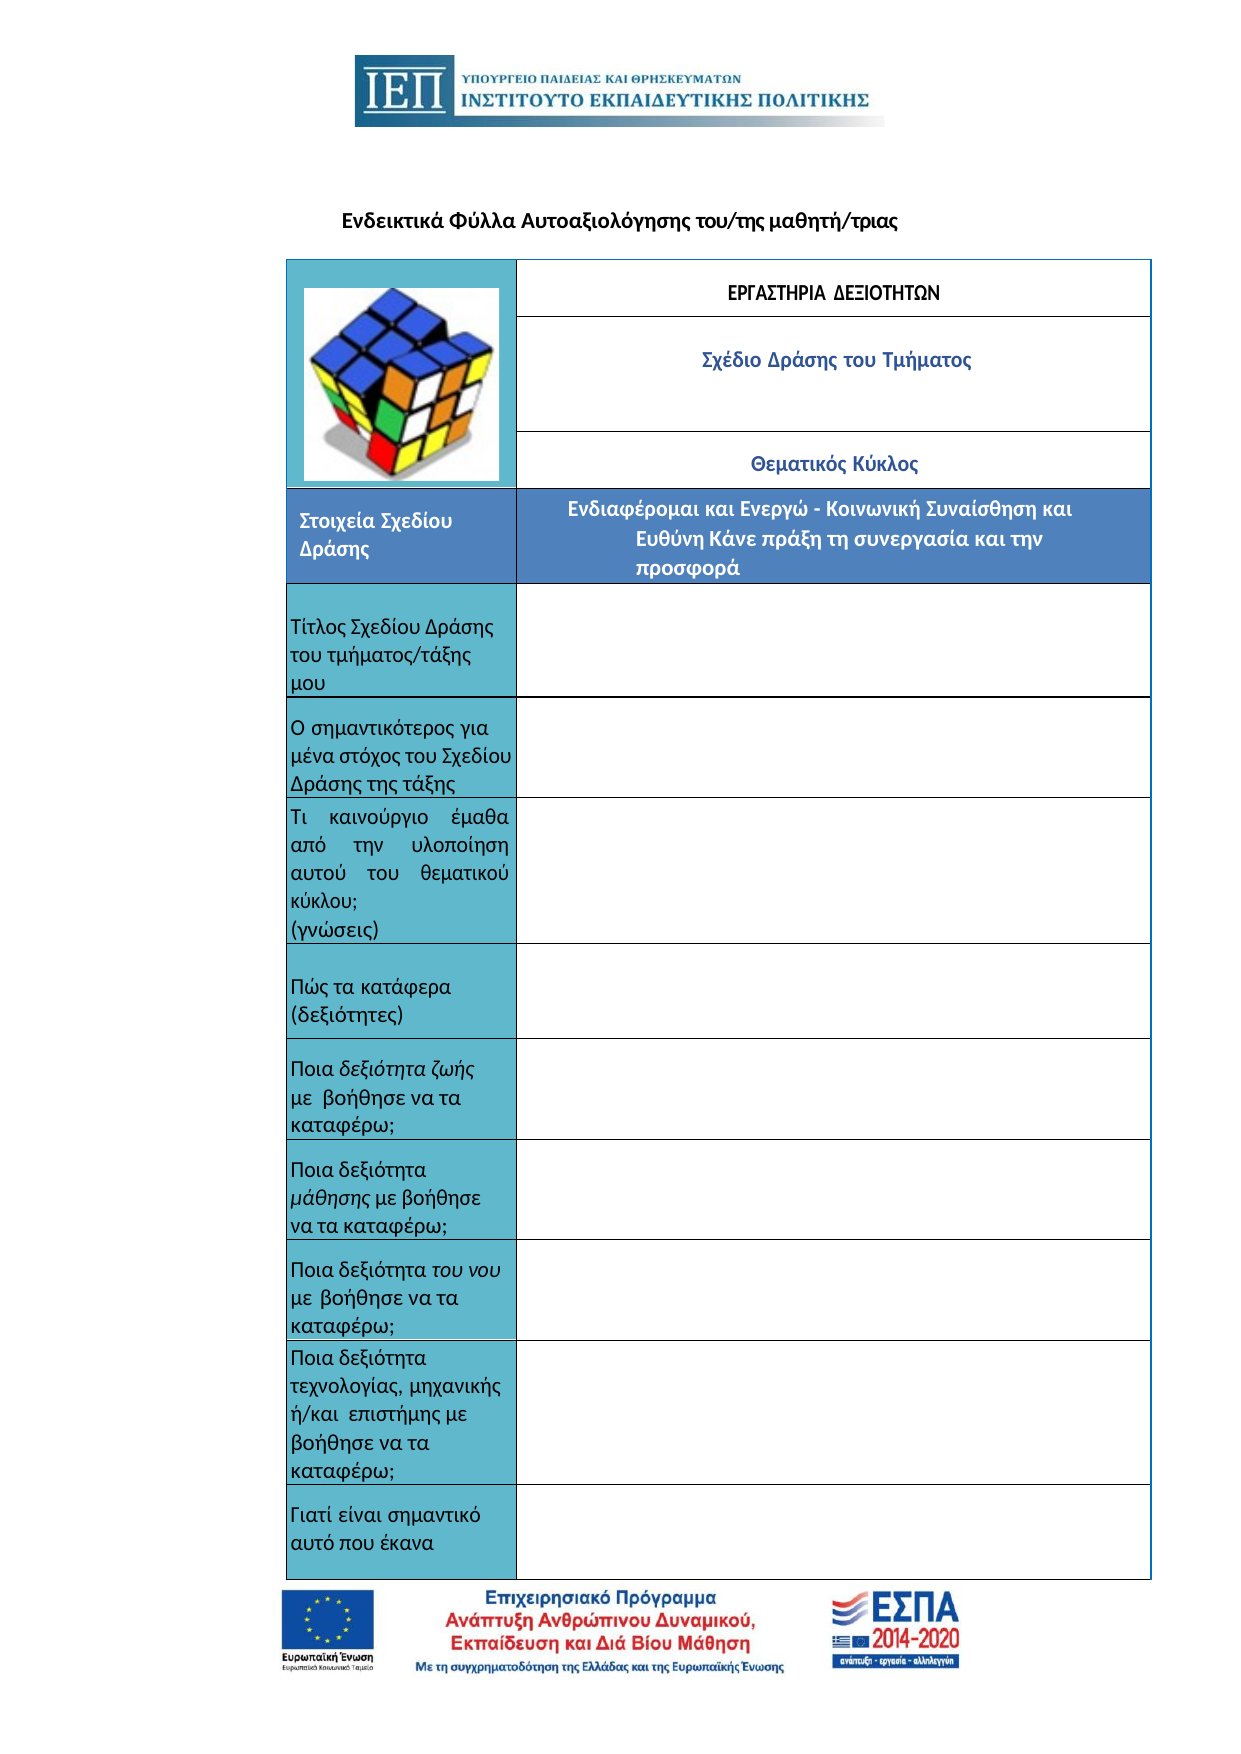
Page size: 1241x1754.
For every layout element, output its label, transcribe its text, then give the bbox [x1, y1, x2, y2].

table_cell Θεματικός Κύκλος [517, 432, 1150, 487]
table_cell [517, 1485, 1150, 1579]
table_cell Ο σημαντικότερος για μένα στόχος του Σχεδίου Δράσης της τάξης [287, 698, 516, 797]
table_cell Τίτλος Σχεδίου Δράσης του τμήματος/τάξης μου [287, 584, 516, 696]
table_cell [517, 798, 1150, 943]
picture [304, 288, 500, 481]
table_header [287, 260, 516, 487]
table_cell Ποια δεξιότητα μάθησης με βοήθησε να τα καταφέρω; [287, 1140, 516, 1239]
table_cell [517, 698, 1150, 797]
table_cell Γιατί είναι σημαντικό αυτό που έκανα (στάσεις) [287, 1485, 516, 1579]
table_cell [517, 1039, 1150, 1139]
text Ενδεικτικά Φύλλα Αυτοαξιολόγησης του/της μαθητή/τριας [187, 206, 1053, 234]
table_cell Πώς τα κατάφερα (δεξιότητες) [287, 944, 516, 1038]
table_cell Ποια δεξιότητα ζωής με βοήθησε να τα καταφέρω; [287, 1039, 516, 1139]
table_cell Ποια δεξιότητα του νου με βοήθησε να τα καταφέρω; [287, 1240, 516, 1339]
table_cell [517, 584, 1150, 696]
table_cell Ποια δεξιότητα τεχνολογίας, μηχανικής ή/και επιστήμης με βοήθησε να τα καταφέρω; [287, 1341, 516, 1484]
table_cell Στοιχεία Σχεδίου Δράσης [287, 489, 516, 583]
table_cell Ενδιαφέρομαι και Ενεργώ - Κοινωνική Συναίσθηση και Ευθύνη Κάνε πράξη τη συνεργασία και την προσφορά [517, 489, 1150, 583]
table_cell [517, 944, 1150, 1038]
picture [354, 55, 885, 127]
table_cell Τι καινούργιο έμαθα από την υλοποίηση αυτού του θεματικού κύκλου; (γνώσεις) [287, 798, 516, 943]
picture [260, 1582, 980, 1681]
table_cell Σχέδιο Δράσης του Τμήματος [517, 317, 1150, 431]
table_cell [517, 1140, 1150, 1239]
table_cell [517, 1240, 1150, 1339]
table_cell [517, 1341, 1150, 1484]
table_header ΕΡΓΑΣΤΗΡΙΑ ΔΕΞΙΟΤΗΤΩΝ [517, 260, 1150, 316]
